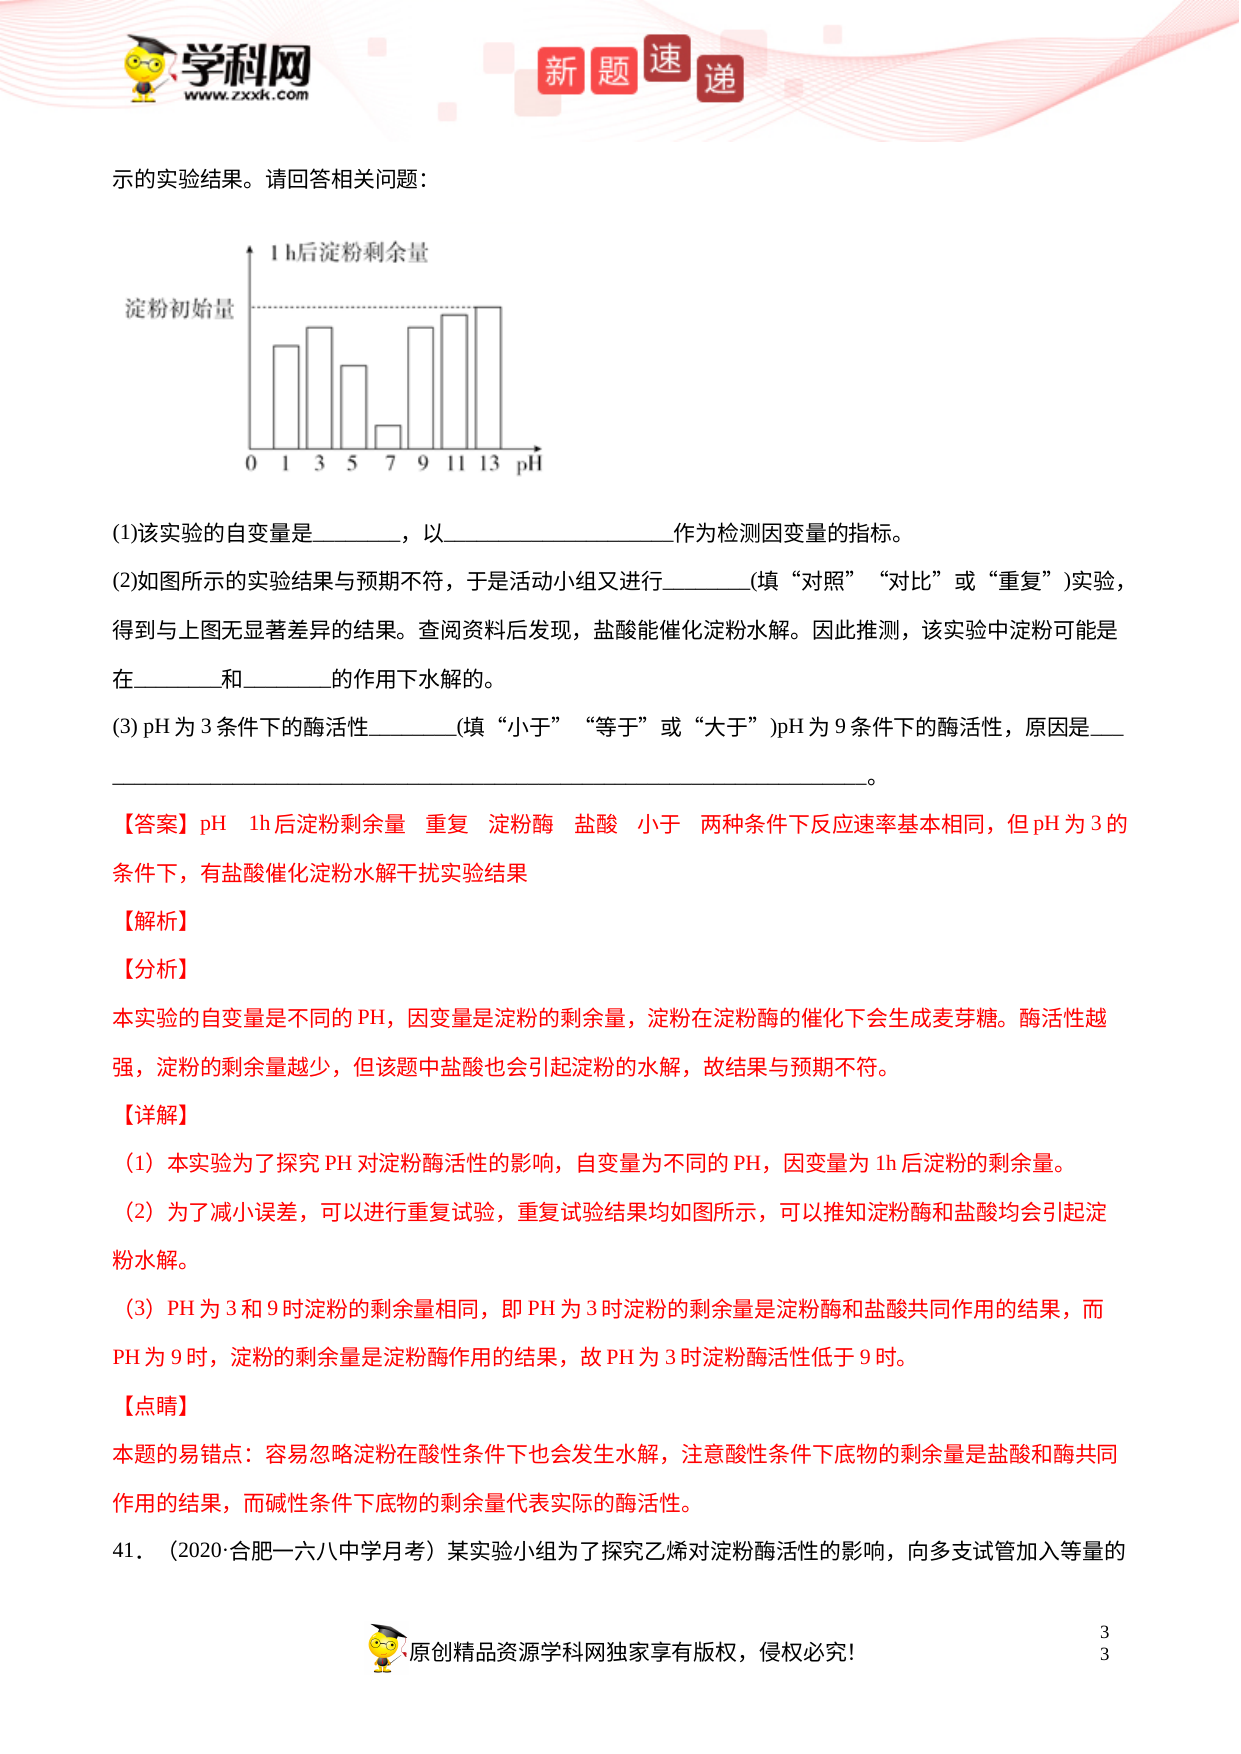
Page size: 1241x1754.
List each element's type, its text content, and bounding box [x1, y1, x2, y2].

text (1)该实验的自变量是________，以_____________________作为检测因变量的指标。 [112, 515, 1128, 548]
picture [363, 1621, 409, 1675]
text 【点睛】 [112, 1388, 1128, 1421]
text （3）PH为3和9时淀粉的剩余量相同，即PH为3时淀粉的剩余量是淀粉酶和盐酸共同作用的结果，而PH为9时，淀粉的剩余量是淀粉酶作用的结果，故PH为3时淀粉酶活性低于9时。 [112, 1291, 1128, 1372]
text 40．（2020·福建省武平县第一中学月考）某课外活动小组用淀粉酶探究pH对酶活性的影响，得到如图所示的实验结果。请回答相关问题： [112, 162, 1128, 194]
text 【详解】 [112, 1097, 1128, 1130]
text 本题的易错点：容易忽略淀粉在酸性条件下也会发生水解，注意酸性条件下底物的剩余量是盐酸和酶共同作用的结果，而碱性条件下底物的剩余量代表实际的酶活性。 [112, 1437, 1128, 1518]
text 41．（2020·合肥一六八中学月考）某实验小组为了探究乙烯对淀粉酶活性的影响，向多支试管加入等量的磷酸缓冲液、淀粉溶液和淀粉酶后分为实验组和对照组。其中实验组加入适宜体积的乙烯，对照组加入等量的蒸馏水，在最适温度下酶促反应速率随反应时间的变化如图所示。请回答下列问题： [112, 1534, 1128, 1566]
picture [112, 222, 564, 491]
text 【答案】pH 1h后淀粉剩余量 重复 淀粉酶 盐酸 小于 两种条件下反应速率基本相同，但pH为3的条件下，有盐酸催化淀粉水解干扰实验结果 [112, 807, 1128, 888]
text 【解析】 [112, 904, 1128, 936]
text (3) pH为3条件下的酶活性________(填“小于”“等于”或“大于”)pH为9条件下的酶活性，原因是________________________________________________________________________。 [112, 709, 1128, 791]
text （1）本实验为了探究PH对淀粉酶活性的影响，自变量为不同的PH，因变量为1h后淀粉的剩余量。 [112, 1146, 1128, 1178]
text (2)如图所示的实验结果与预期不符，于是活动小组又进行________(填“对照”“对比”或“重复”)实验，得到与上图无显著差异的结果。查阅资料后发现，盐酸能催化淀粉水解。因此推测，该实验中淀粉可能是在________和________的作用下水解的。 [112, 564, 1128, 694]
picture [0, 0, 1239, 142]
text 【分析】 [112, 952, 1128, 984]
text （2）为了减小误差，可以进行重复试验，重复试验结果均如图所示，可以推知淀粉酶和盐酸均会引起淀粉水解。 [112, 1194, 1128, 1275]
text 本实验的自变量是不同的PH，因变量是淀粉的剩余量，淀粉在淀粉酶的催化下会生成麦芽糖。酶活性越强，淀粉的剩余量越少，但该题中盐酸也会引起淀粉的水解，故结果与预期不符。 [112, 1000, 1128, 1082]
